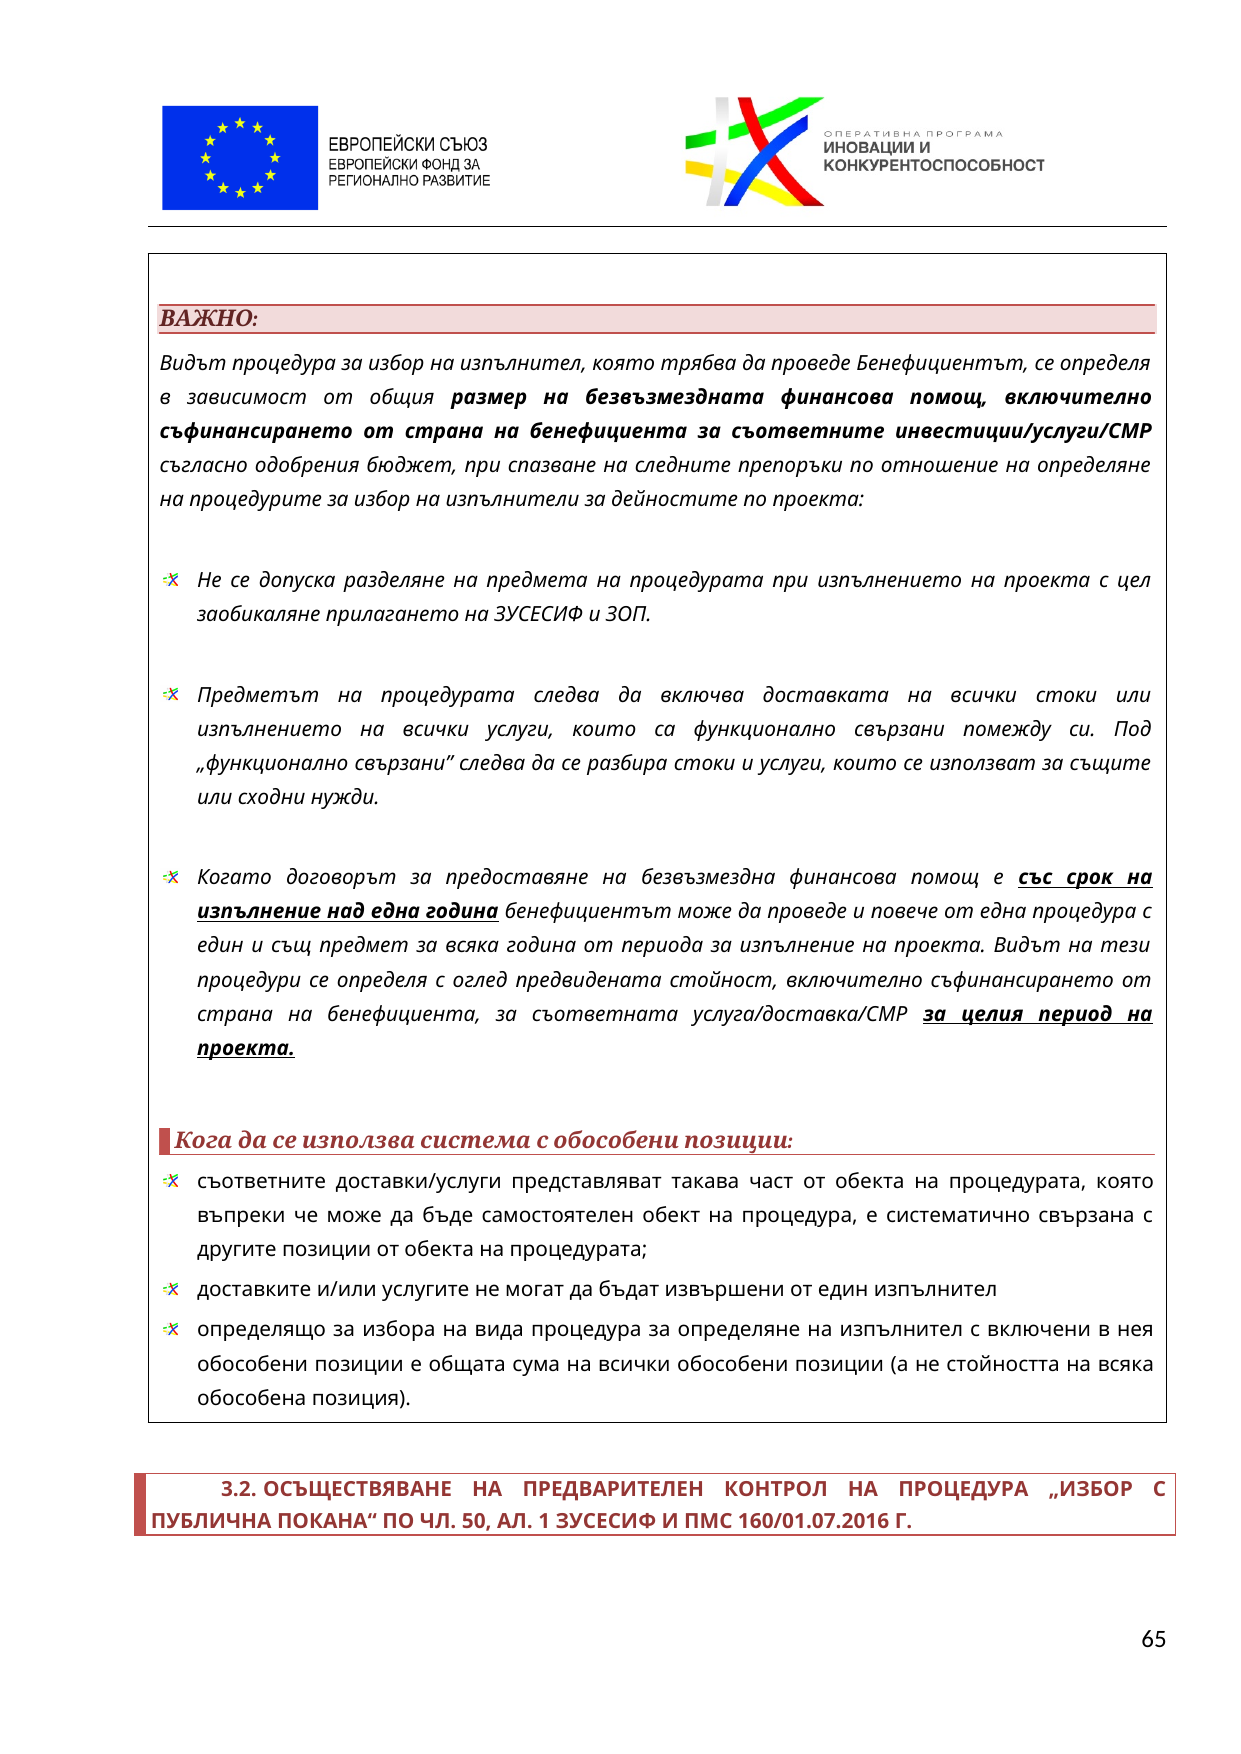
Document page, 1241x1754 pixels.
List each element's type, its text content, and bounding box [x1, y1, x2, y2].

picture [160, 685, 180, 702]
picture [659, 73, 1045, 224]
picture [147, 95, 519, 224]
picture [160, 1171, 180, 1189]
picture [160, 1320, 180, 1337]
picture [160, 868, 180, 885]
picture [160, 570, 180, 588]
picture [160, 1280, 180, 1297]
table_header ВАЖНО: Видът процедура за избор на изпълнител, която трябва да проведе Бенефициентът, се определя в зависимост от общия размер на безвъзмездната финансова помощ, включително съфинансирането от страна на бенефициента за съответните инвестиции/услуги/СМР съгласно одобрения бюджет, при спазване на следните препоръки по отношение на определяне на процедурите за избор на изпълнители за дейностите по проекта: Не се допуска разделяне на предмета на процедурата при изпълнението на проекта с цел заобикаляне прилагането на ЗУСЕСИФ и ЗОП. Предметът на процедурата следва да включва доставката на всички стоки или изпълнението на всички услуги, които са функционално свързани помежду си. Под „функционално свързани” следва да се разбира стоки и услуги, които се използват за същите или сходни нужди. Когато договорът за предоставяне на безвъзмездна финансова помощ е със срок на изпълнение над една година бенефициентът може да проведе и повече от една процедура с един и същ предмет за всяка година от периода за изпълнение на проекта. Видът на тези процедури се определя с оглед предвидената стойност, включително съфинансирането от страна на бенефициента, за съответната услуга/доставка/СМР за целия период на проекта. Кога да се използва система с обособени позиции: съответните доставки/услуги представляват такава част от обекта на процедурата, която въпреки че може да бъде самостоятелен обект на процедура, е систематично свързана с другите позиции от обекта на процедурата; доставките и/или услугите не могат да бъдат извършени от един изпълнител определящо за избора на вида процедура за определяне на изпълнител с включени в нея обособени позиции е общата сума на всички обособени позиции (а не стойността на всяка обособена позиция). [149, 254, 1166, 1422]
subtitle ОСЪЩЕСТВЯВАНЕ НА ПРЕДВАРИТЕЛЕН КОНТРОЛ НА ПРОЦЕДУРа „Избор с публична покана“ ПО ЧЛ. 50, АЛ. 1 зусесиф и пмс 160/01.07.2016 г. [146, 1474, 1175, 1534]
